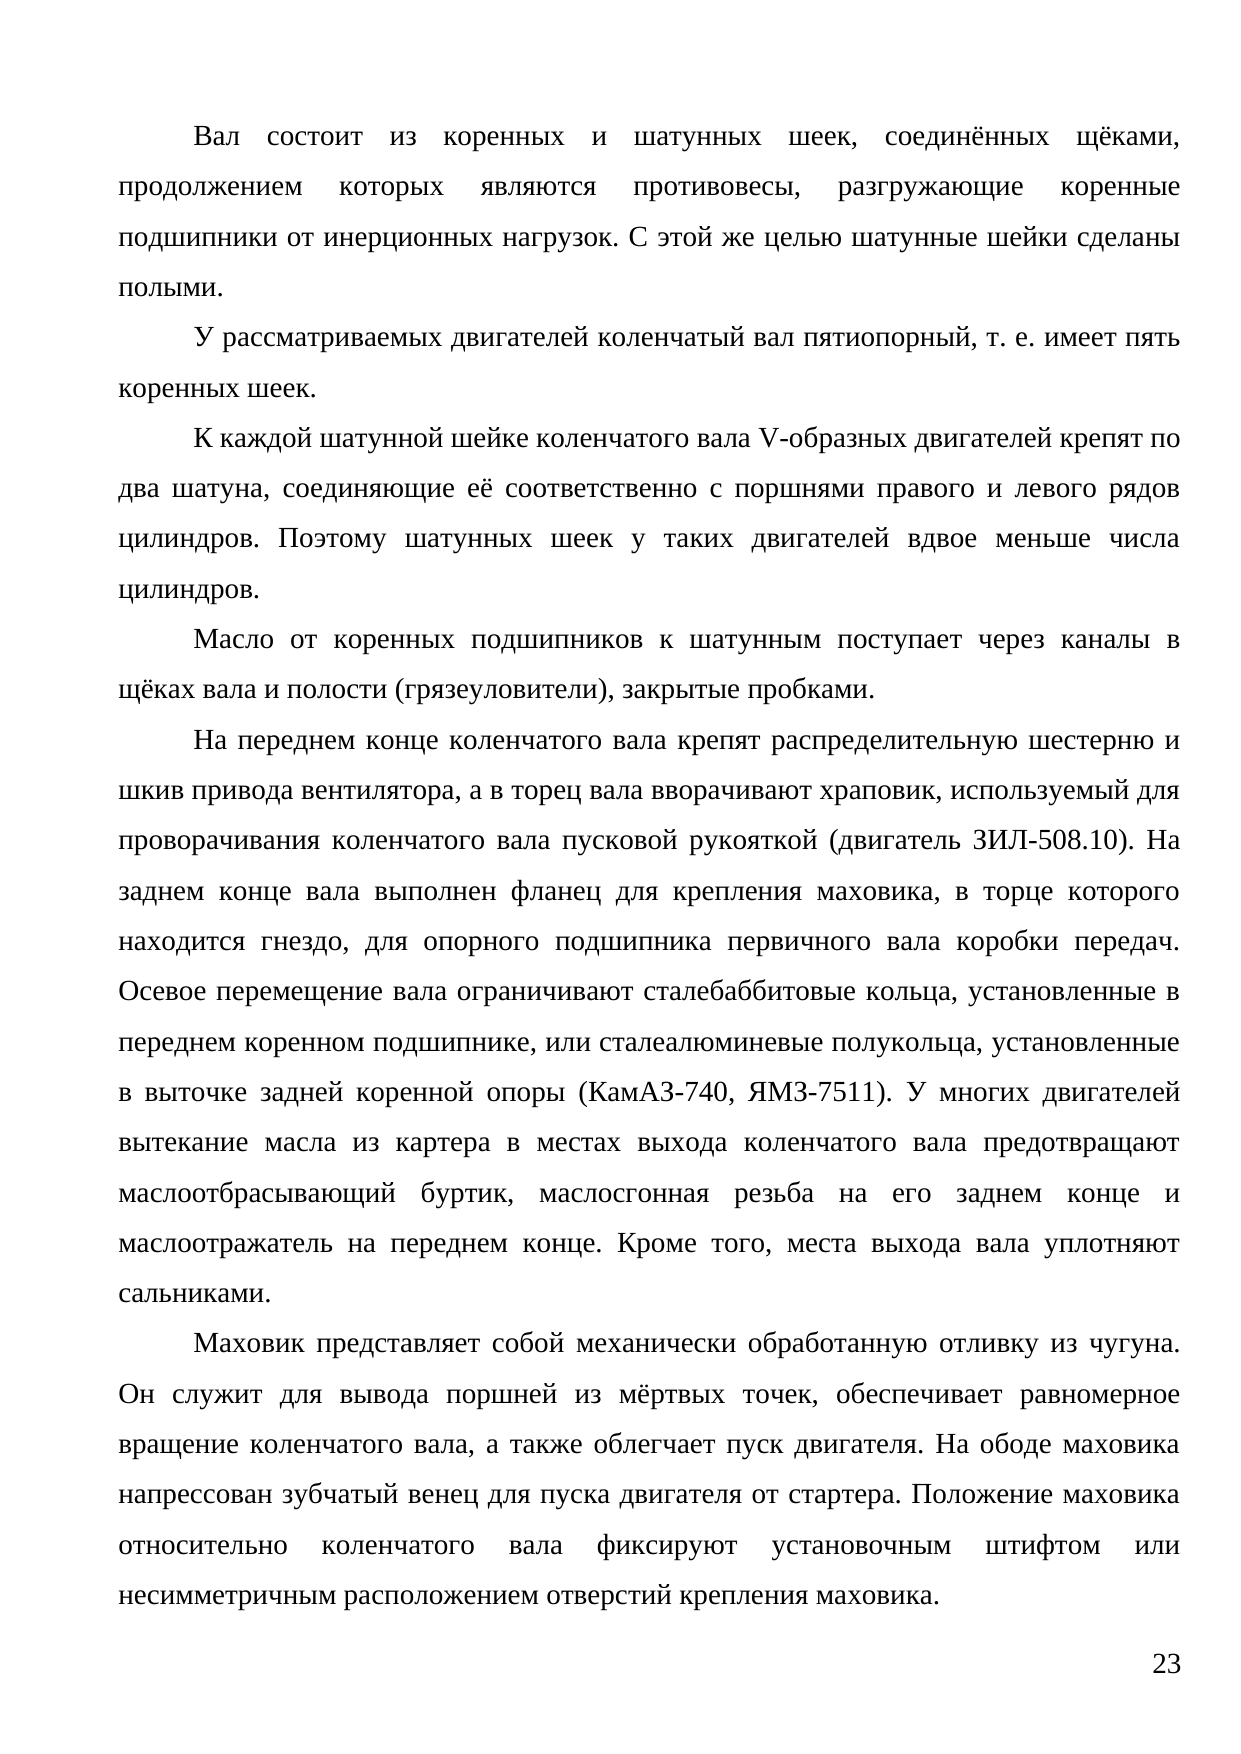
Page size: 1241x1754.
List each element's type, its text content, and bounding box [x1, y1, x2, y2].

text На переднем конце коленчатого вала крепят распределительную шестерню и шкив привода вентилятора, а в торец вала вворачивают храповик, используемый для проворачивания коленчатого вала пусковой рукояткой (двигатель ЗИЛ-508.10). На заднем конце вала выполнен фланец для крепления маховика, в торце которого находится гнездо, для опорного подшипника первичного вала коробки передач. Осевое перемещение вала ограничивают сталебаббитовые кольца, установленные в переднем коренном подшипнике, или сталеалюминевые полукольца, установленные в выточке задней коренной опоры (КамАЗ-740, ЯМЗ-7511). У многих двигателей вытекание масла из картера в местах выхода коленчатого вала предотвращают маслоотбрасывающий буртик, маслосгонная резьба на его заднем конце и маслоотражатель на переднем конце. Кроме того, места выхода вала уплотняют сальниками. [118, 722, 1181, 1309]
text Маховик представляет собой механически обработанную отливку из чугуна. Он служит для вывода поршней из мёртвых точек, обеспечивает равномерное вращение коленчатого вала, а также облегчает пуск двигателя. На ободе маховика напрессован зубчатый венец для пуска двигателя от стартера. Положение маховика относительно коленчатого вала фиксируют установочным штифтом или несимметричным расположением отверстий крепления маховика. [118, 1326, 1181, 1611]
text У рассматриваемых двигателей коленчатый вал пятиопорный, т. е. имеет пять коренных шеек. [118, 319, 1181, 403]
text Масло от коренных подшипников к шатунным поступает через каналы в щёках вала и полости (грязеуловители), закрытые пробками. [118, 621, 1181, 705]
text Вал состоит из коренных и шатунных шеек, соединённых щёками, продолжением которых являются противовесы, разгружающие коренные подшипники от инерционных нагрузок. С этой же целью шатунные шейки сделаны полыми. [118, 118, 1181, 303]
text К каждой шатунной шейке коленчатого вала V-образных двигателей крепят по два шатуна, соединяющие её соответственно с поршнями правого и левого рядов цилиндров. Поэтому шатунных шеек у таких двигателей вдвое меньше числа цилиндров. [118, 420, 1181, 604]
